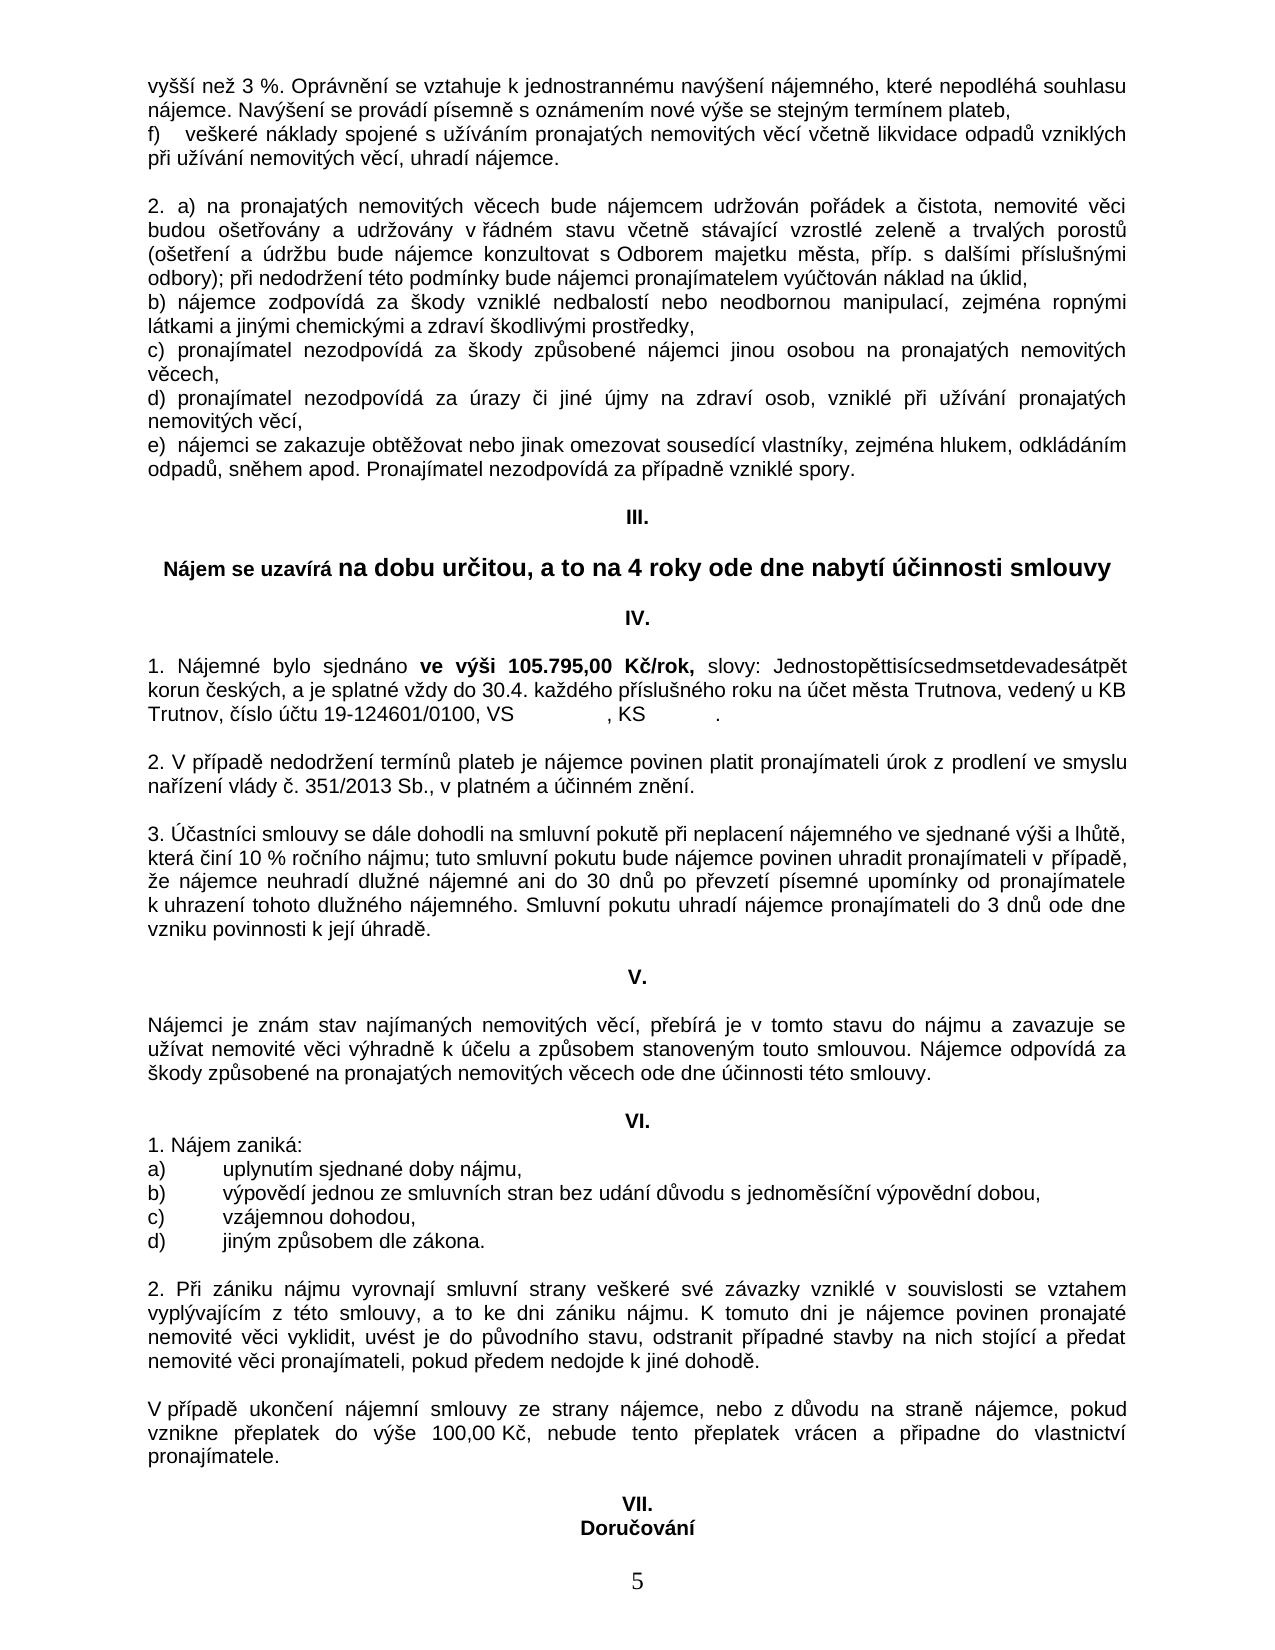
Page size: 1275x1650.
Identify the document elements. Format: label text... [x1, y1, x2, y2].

list vzájemnou dohodou, [147, 1205, 1127, 1229]
text f) veškeré náklady spojené s užíváním pronajatých nemovitých věcí včetně likvidace odpadů vzniklých při užívání nemovitých věcí, uhradí nájemce. [147, 122, 1127, 170]
text 1. Nájem zaniká: [147, 1133, 1127, 1157]
list uplynutím sjednané doby nájmu, [147, 1157, 1127, 1181]
text Doručování [147, 1516, 1127, 1540]
text 2. Při zániku nájmu vyrovnají smluvní strany veškeré své závazky vzniklé v souvislosti se vztahem vyplývajícím z této smlouvy, a to ke dni zániku nájmu. K tomuto dni je nájemce povinen pronajaté nemovité věci vyklidit, uvést je do původního stavu, odstranit případné stavby na nich stojící a předat nemovité věci pronajímateli, pokud předem nedojde k jiné dohodě. [147, 1277, 1127, 1372]
text VII. [147, 1492, 1127, 1516]
text III. [147, 505, 1127, 529]
text VI. [147, 1109, 1127, 1133]
text Nájemci je znám stav najímaných nemovitých věcí, přebírá je v tomto stavu do nájmu a zavazuje se užívat nemovité věci výhradně k účelu a způsobem stanoveným touto smlouvou. Nájemce odpovídá za škody způsobené na pronajatých nemovitých věcech ode dne účinnosti této smlouvy. [147, 1013, 1127, 1085]
text 1. Nájemné bylo sjednáno ve výši 105.795,00 Kč/rok, slovy: Jednostopěttisícsedmsetdevadesátpět korun českých, a je splatné vždy do 30.4. každého příslušného roku na účet města Trutnova, vedený u KB Trutnov, číslo účtu 19-124601/0100, VS , KS . [147, 654, 1127, 726]
text b) nájemce zodpovídá za škody vzniklé nedbalostí nebo neodbornou manipulací, zejména ropnými látkami a jinými chemickými a zdraví škodlivými prostředky, [147, 289, 1127, 337]
list výpovědí jednou ze smluvních stran bez udání důvodu s jednoměsíční výpovědní dobou, [147, 1181, 1127, 1205]
text IV. [147, 606, 1127, 630]
list nájemci se zakazuje obtěžovat nebo jinak omezovat sousedící vlastníky, zejména hlukem, odkládáním odpadů, sněhem apod. Pronajímatel nezodpovídá za případně vzniklé spory. [147, 433, 1127, 481]
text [147, 74, 1127, 122]
list jiným způsobem dle zákona. [147, 1229, 1127, 1253]
list pronajímatel nezodpovídá za škody způsobené nájemci jinou osobou na pronajatých nemovitých věcech, [147, 337, 1127, 385]
text 3. Účastníci smlouvy se dále dohodli na smluvní pokutě při neplacení nájemného ve sjednané výši a lhůtě, která činí 10 % ročního nájmu; tuto smluvní pokutu bude nájemce povinen uhradit pronajímateli v případě, že nájemce neuhradí dlužné nájemné ani do 30 dnů po převzetí písemné upomínky od pronajímatele k uhrazení tohoto dlužného nájemného. Smluvní pokutu uhradí nájemce pronajímateli do 3 dnů ode dne vzniku povinnosti k její úhradě. [147, 821, 1127, 941]
text 2. V případě nedodržení termínů plateb je nájemce povinen platit pronajímateli úrok z prodlení ve smyslu nařízení vlády č. 351/2013 Sb., v platném a účinném znění. [147, 749, 1127, 797]
text V. [147, 965, 1127, 989]
list pronajímatel nezodpovídá za úrazy či jiné újmy na zdraví osob, vzniklé při užívání pronajatých nemovitých věcí, [147, 385, 1127, 433]
text 2. a) na pronajatých nemovitých věcech bude nájemcem udržován pořádek a čistota, nemovité věci budou ošetřovány a udržovány v řádném stavu včetně stávající vzrostlé zeleně a trvalých porostů (ošetření a údržbu bude nájemce konzultovat s Odborem majetku města, příp. s dalšími příslušnými odbory); při nedodržení této podmínky bude nájemci pronajímatelem vyúčtován náklad na úklid, [147, 194, 1127, 289]
text V případě ukončení nájemní smlouvy ze strany nájemce, nebo z důvodu na straně nájemce, pokud vznikne přeplatek do výše 100,00 Kč, nebude tento přeplatek vrácen a připadne do vlastnictví pronajímatele. [147, 1396, 1127, 1468]
text Nájem se uzavírá na dobu určitou, a to na 4 roky ode dne nabytí účinnosti smlouvy [147, 553, 1127, 582]
